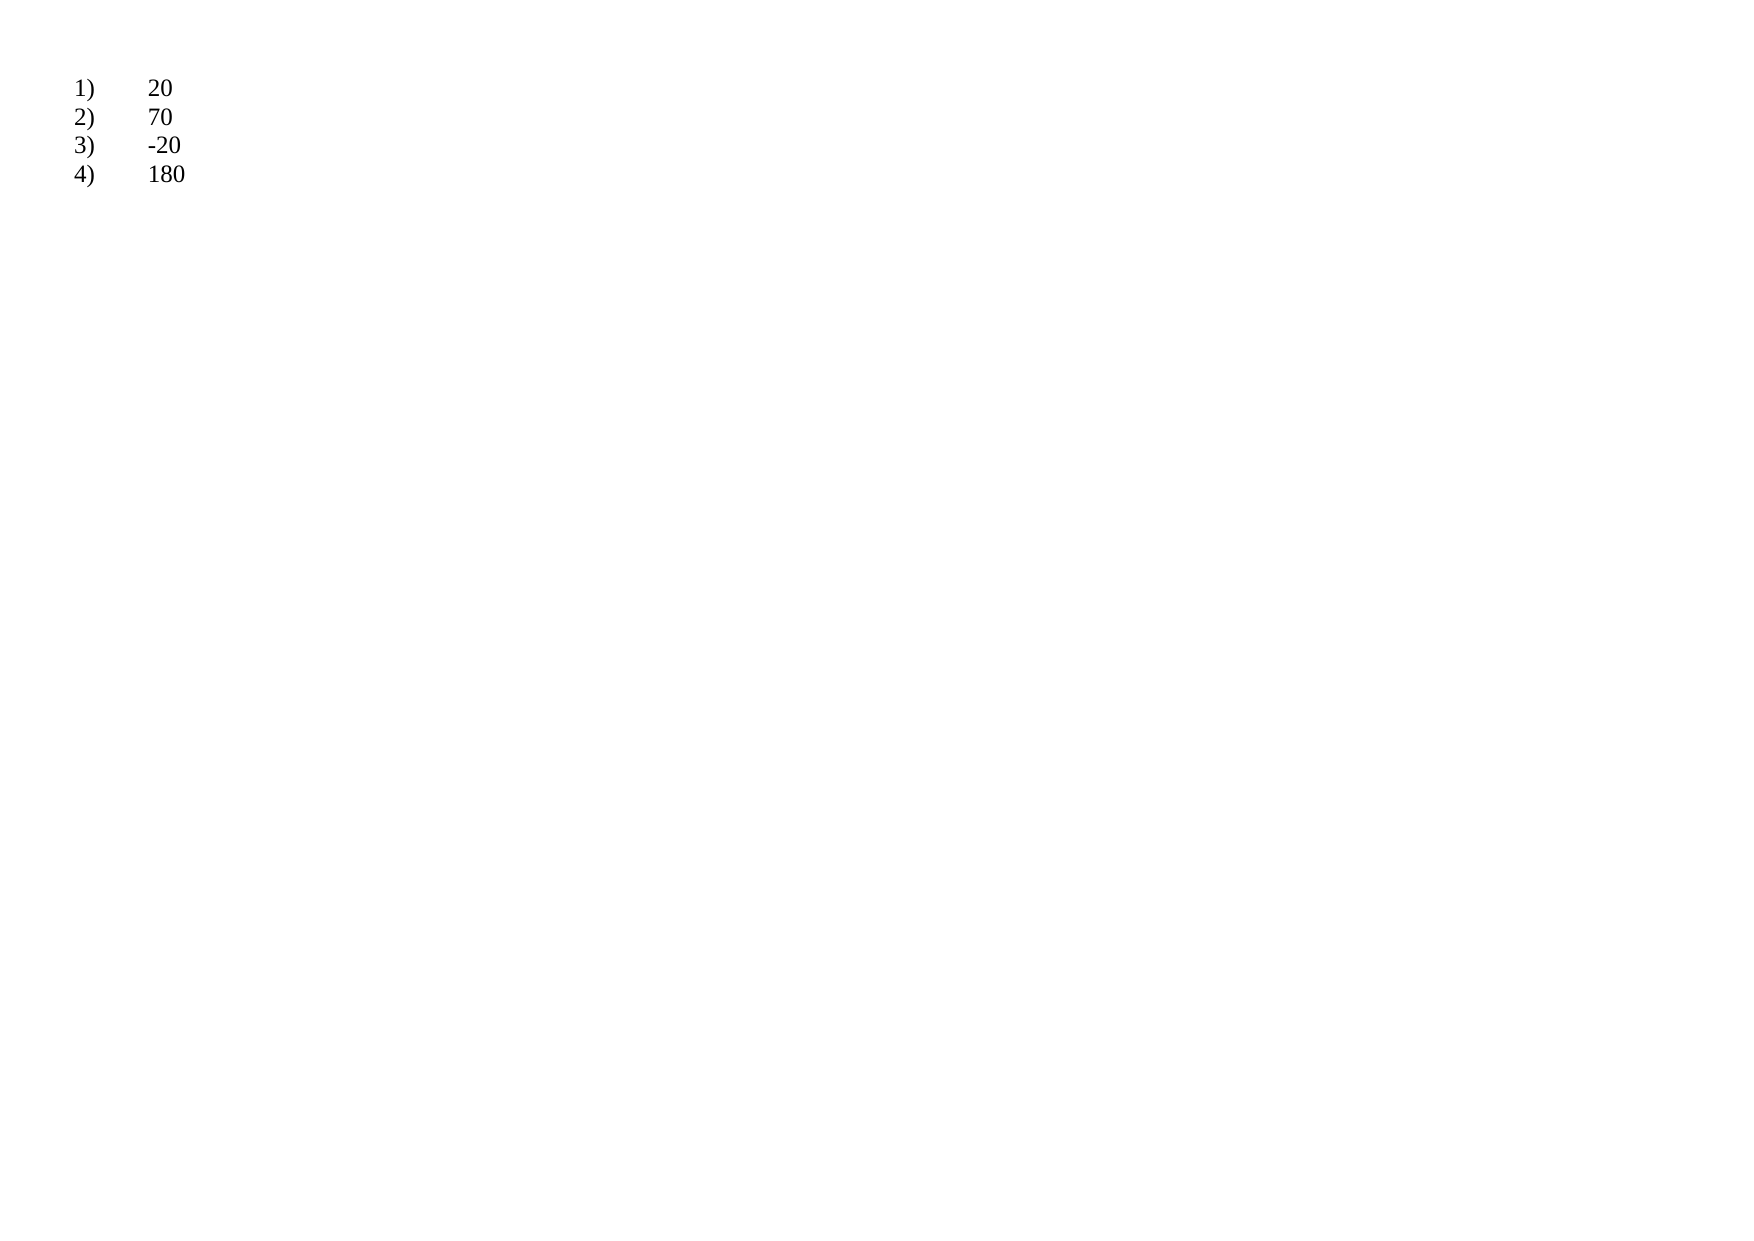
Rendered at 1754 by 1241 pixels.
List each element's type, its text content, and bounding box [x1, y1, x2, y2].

list 20 [74, 73, 842, 102]
list -20 [74, 131, 842, 159]
list 180 [74, 159, 842, 188]
list 70 [74, 102, 842, 131]
